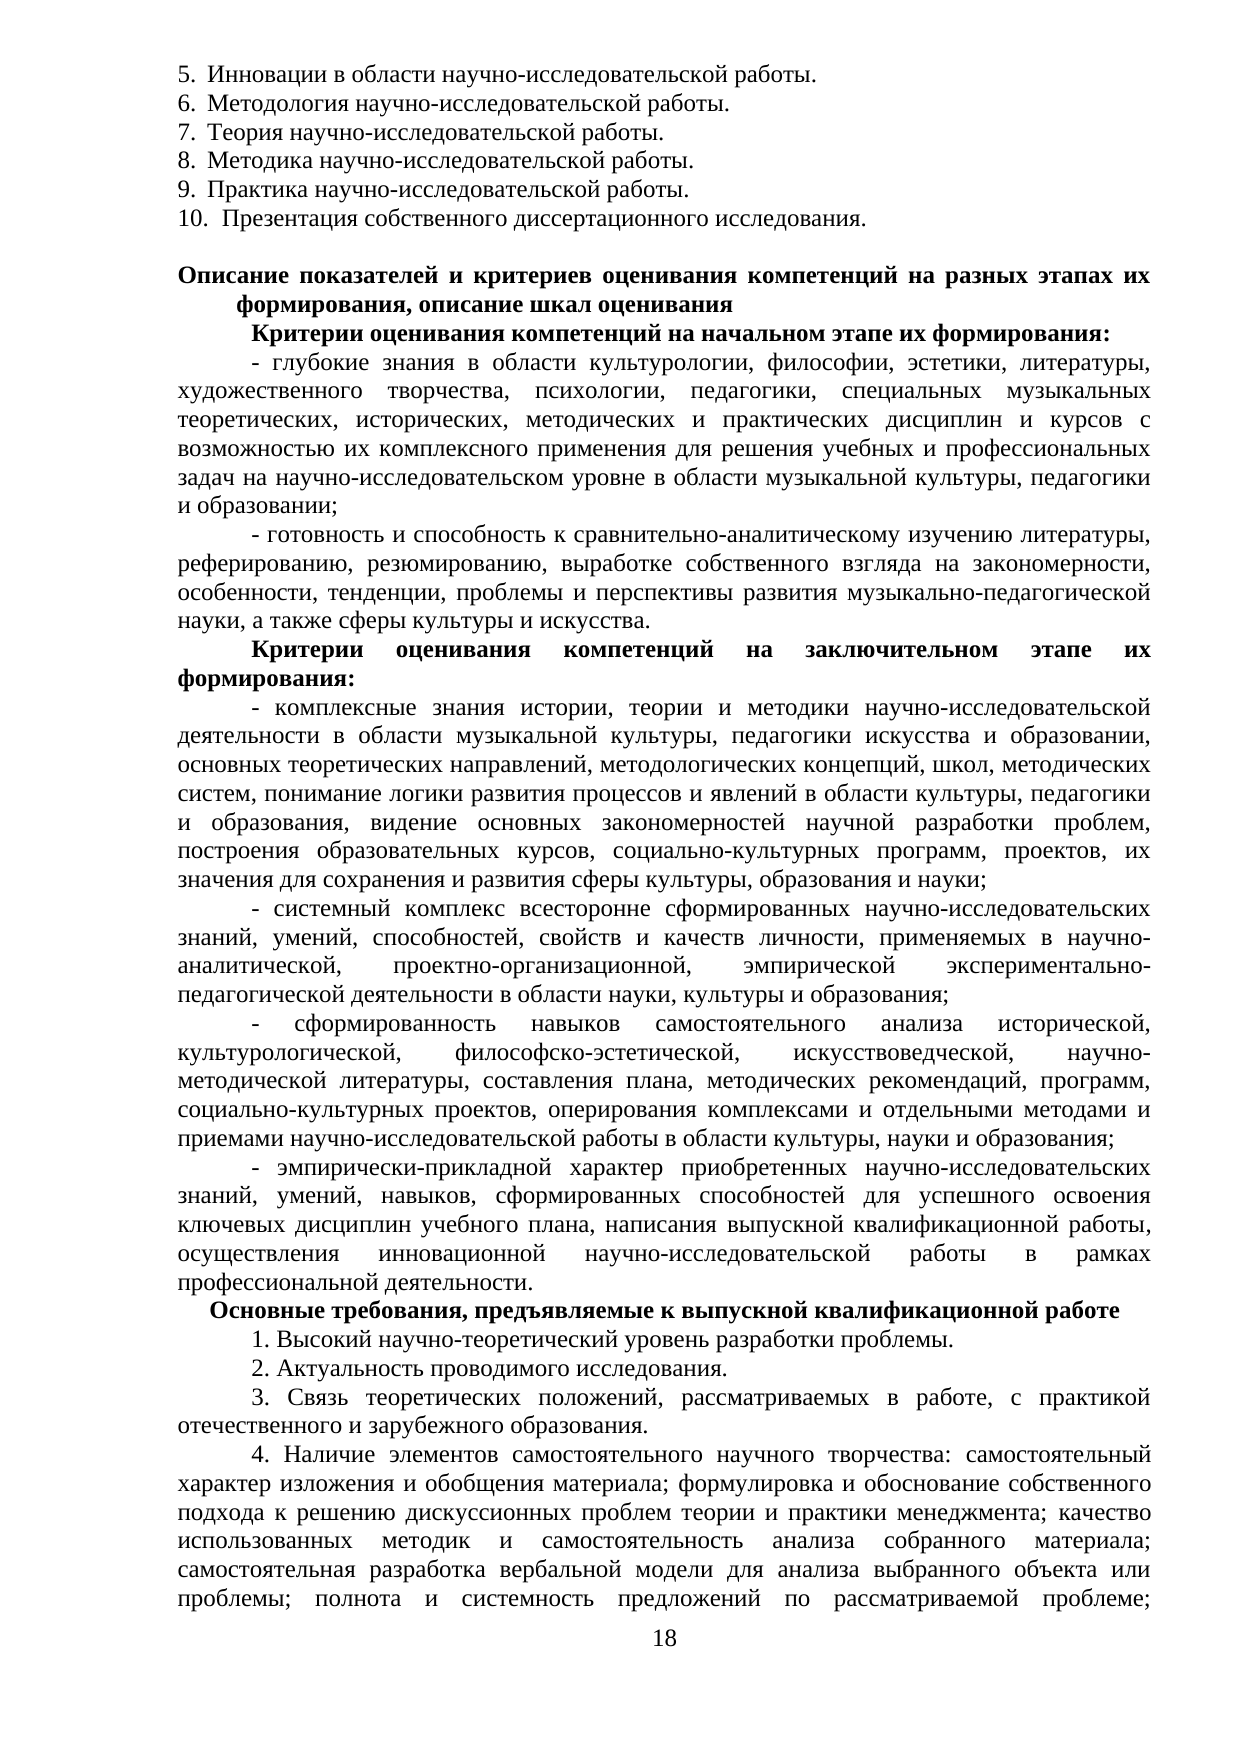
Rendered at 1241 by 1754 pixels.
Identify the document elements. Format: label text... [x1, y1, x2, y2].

list Презентация собственного диссертационного исследования. [177, 203, 1152, 232]
text 1. Высокий научно-теоретический уровень разработки проблемы. [177, 1324, 1152, 1353]
text - комплексные знания истории, теории и методики научно-исследовательской деятельности в области музыкальной культуры, педагогики искусства и образовании, основных теоретических направлений, методологических концепций, школ, методических систем, понимание логики развития процессов и явлений в области культуры, педагогики и образования, видение основных закономерностей научной разработки проблем, построения образовательных курсов, социально-культурных программ, проектов, их значения для сохранения и развития сферы культуры, образования и науки; [177, 692, 1152, 893]
text - сформированность навыков самостоятельного анализа исторической, культурологической, философско-эстетической, искусствоведческой, научно-методической литературы, составления плана, методических рекомендаций, программ, социально-культурных проектов, оперирования комплексами и отдельными методами и приемами научно-исследовательской работы в области культуры, науки и образования; [177, 1008, 1152, 1152]
list Теория научно-исследовательской работы. [177, 117, 1152, 145]
text Критерии оценивания компетенций на заключительном этапе их формирования: [177, 634, 1152, 692]
text 2. Актуальность проводимого исследования. [177, 1353, 1152, 1382]
text - готовность и способность к сравнительно-аналитическому изучению литературы, реферированию, резюмированию, выработке собственного взгляда на закономерности, особенности, тенденции, проблемы и перспективы развития музыкально-педагогической науки, а также сферы культуры и искусства. [177, 519, 1152, 634]
list Методика научно-исследовательской работы. [177, 145, 1152, 174]
text 3. Связь теоретических положений, рассматриваемых в работе, с практикой отечественного и зарубежного образования. [177, 1382, 1152, 1439]
list Методология научно-исследовательской работы. [177, 88, 1152, 117]
list Практика научно-исследовательской работы. [177, 174, 1152, 203]
text - системный комплекс всесторонне сформированных научно-исследовательских знаний, умений, способностей, свойств и качеств личности, применяемых в научно-аналитической, проектно-организационной, эмпирической экспериментально-педагогической деятельности в области науки, культуры и образования; [177, 893, 1152, 1008]
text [177, 1439, 1152, 1612]
text Критерии оценивания компетенций на начальном этапе их формирования: [177, 318, 1152, 347]
text Описание показателей и критериев оценивания компетенций на разных этапах их формирования, описание шкал оценивания [177, 260, 1152, 318]
list Инновации в области научно-исследовательской работы. [177, 59, 1152, 88]
text Основные требования, предъявляемые к выпускной квалификационной работе [177, 1295, 1152, 1324]
text - глубокие знания в области культурологии, философии, эстетики, литературы, художественного творчества, психологии, педагогики, специальных музыкальных теоретических, исторических, методических и практических дисциплин и курсов с возможностью их комплексного применения для решения учебных и профессиональных задач на научно-исследовательском уровне в области музыкальной культуры, педагогики и образовании; [177, 347, 1152, 519]
text - эмпирически-прикладной характер приобретенных научно-исследовательских знаний, умений, навыков, сформированных способностей для успешного освоения ключевых дисциплин учебного плана, написания выпускной квалификационной работы, осуществления инновационной научно-исследовательской работы в рамках профессиональной деятельности. [177, 1152, 1152, 1295]
